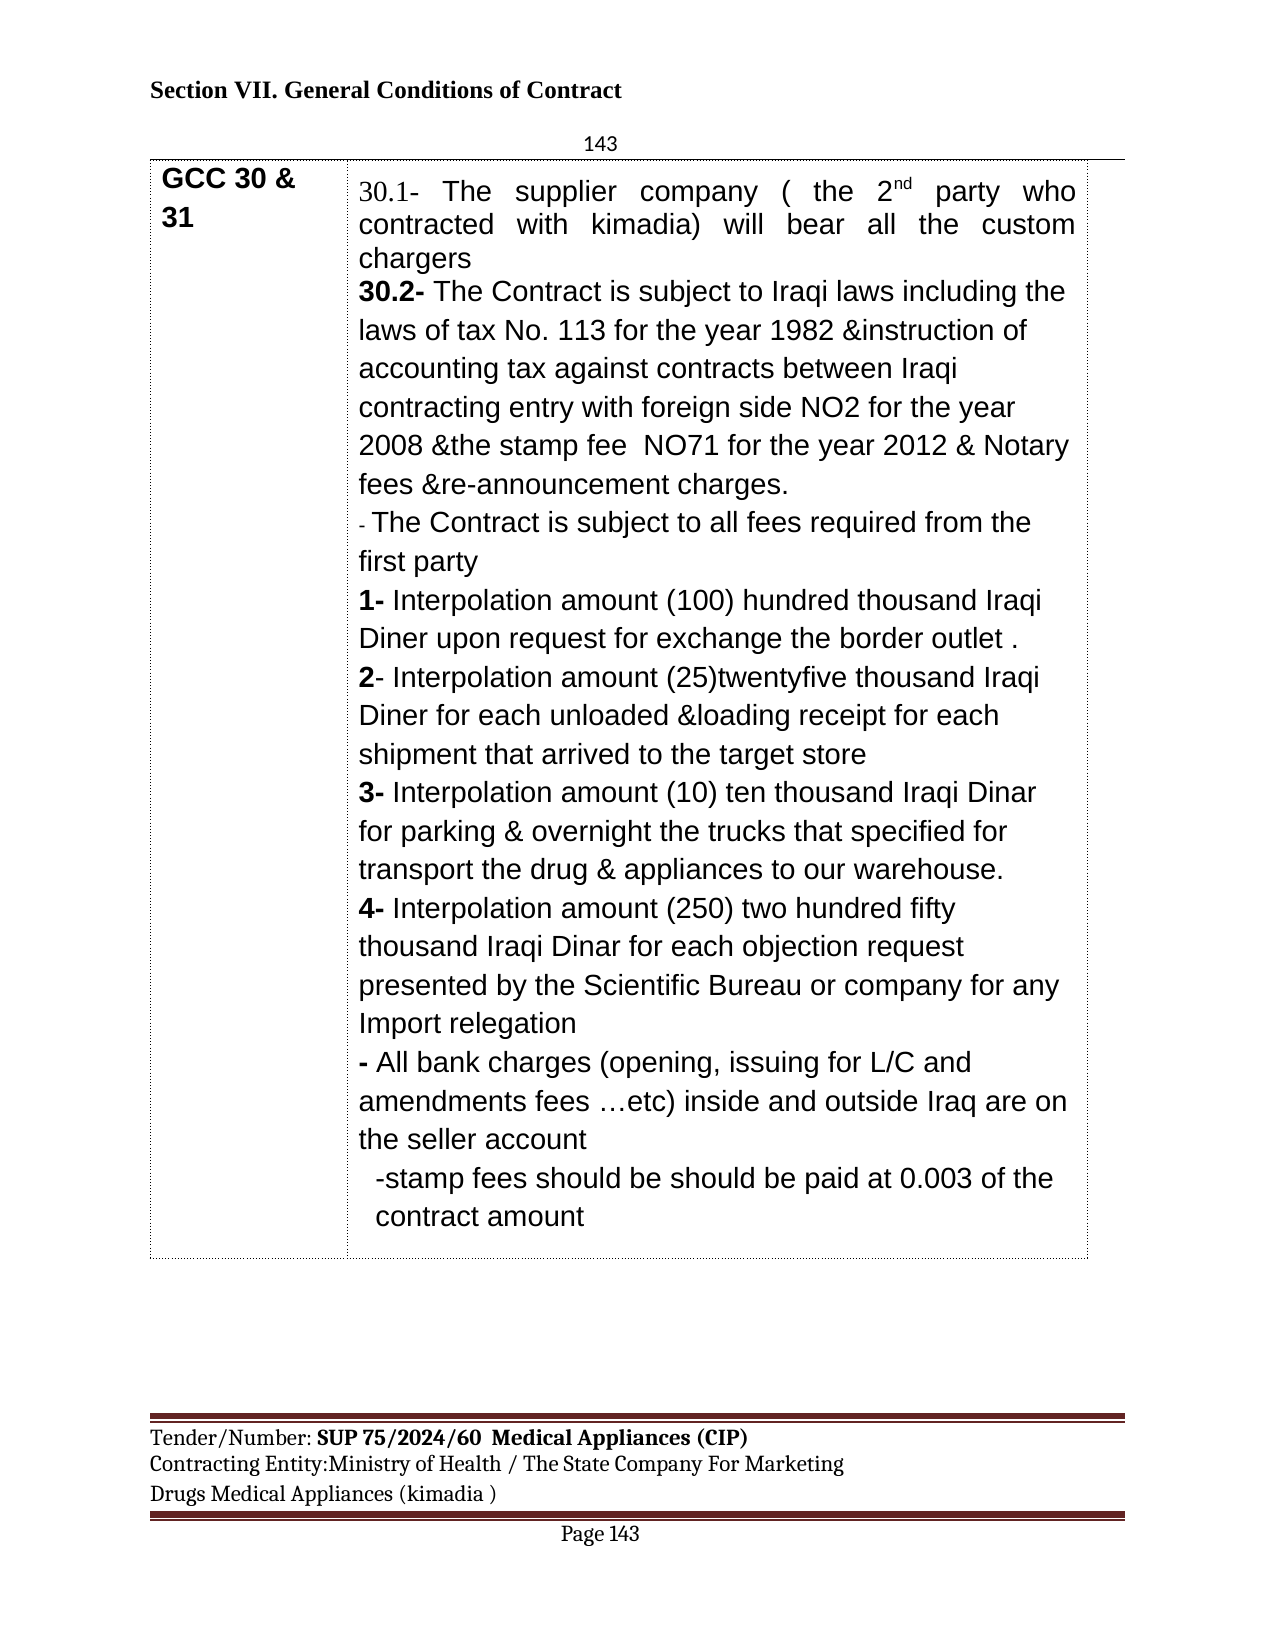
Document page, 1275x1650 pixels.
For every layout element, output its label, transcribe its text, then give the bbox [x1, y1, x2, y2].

table_cell GCC 30 & 31 [150, 160, 347, 1257]
table_cell 30.1- The supplier company ( the 2nd party who contracted with kimadia) will bear all the custom chargers 30.2- The Contract is subject to Iraqi laws including the laws of tax No. 113 for the year 1982 &instruction of accounting tax against contracts between Iraqi contracting entry with foreign side NO2 for the year 2008 &the stamp fee NO71 for the year 2012 & Notary fees &re-announcement charges. - The Contract is subject to all fees required from the first party 1- Interpolation amount (100) hundred thousand Iraqi Diner upon request for exchange the border outlet . 2- Interpolation amount (25)twentyfive thousand Iraqi Diner for each unloaded &loading receipt for each shipment that arrived to the target store 3- Interpolation amount (10) ten thousand Iraqi Dinar for parking & overnight the trucks that specified for transport the drug & appliances to our warehouse. 4- Interpolation amount (250) two hundred fifty thousand Iraqi Dinar for each objection request presented by the Scientific Bureau or company for any Import relegation - All bank charges (opening, issuing for L/C and amendments fees …etc) inside and outside Iraq are on the seller account -stamp fees should be should be paid at 0.003 of the contract amount [347, 160, 1088, 1257]
